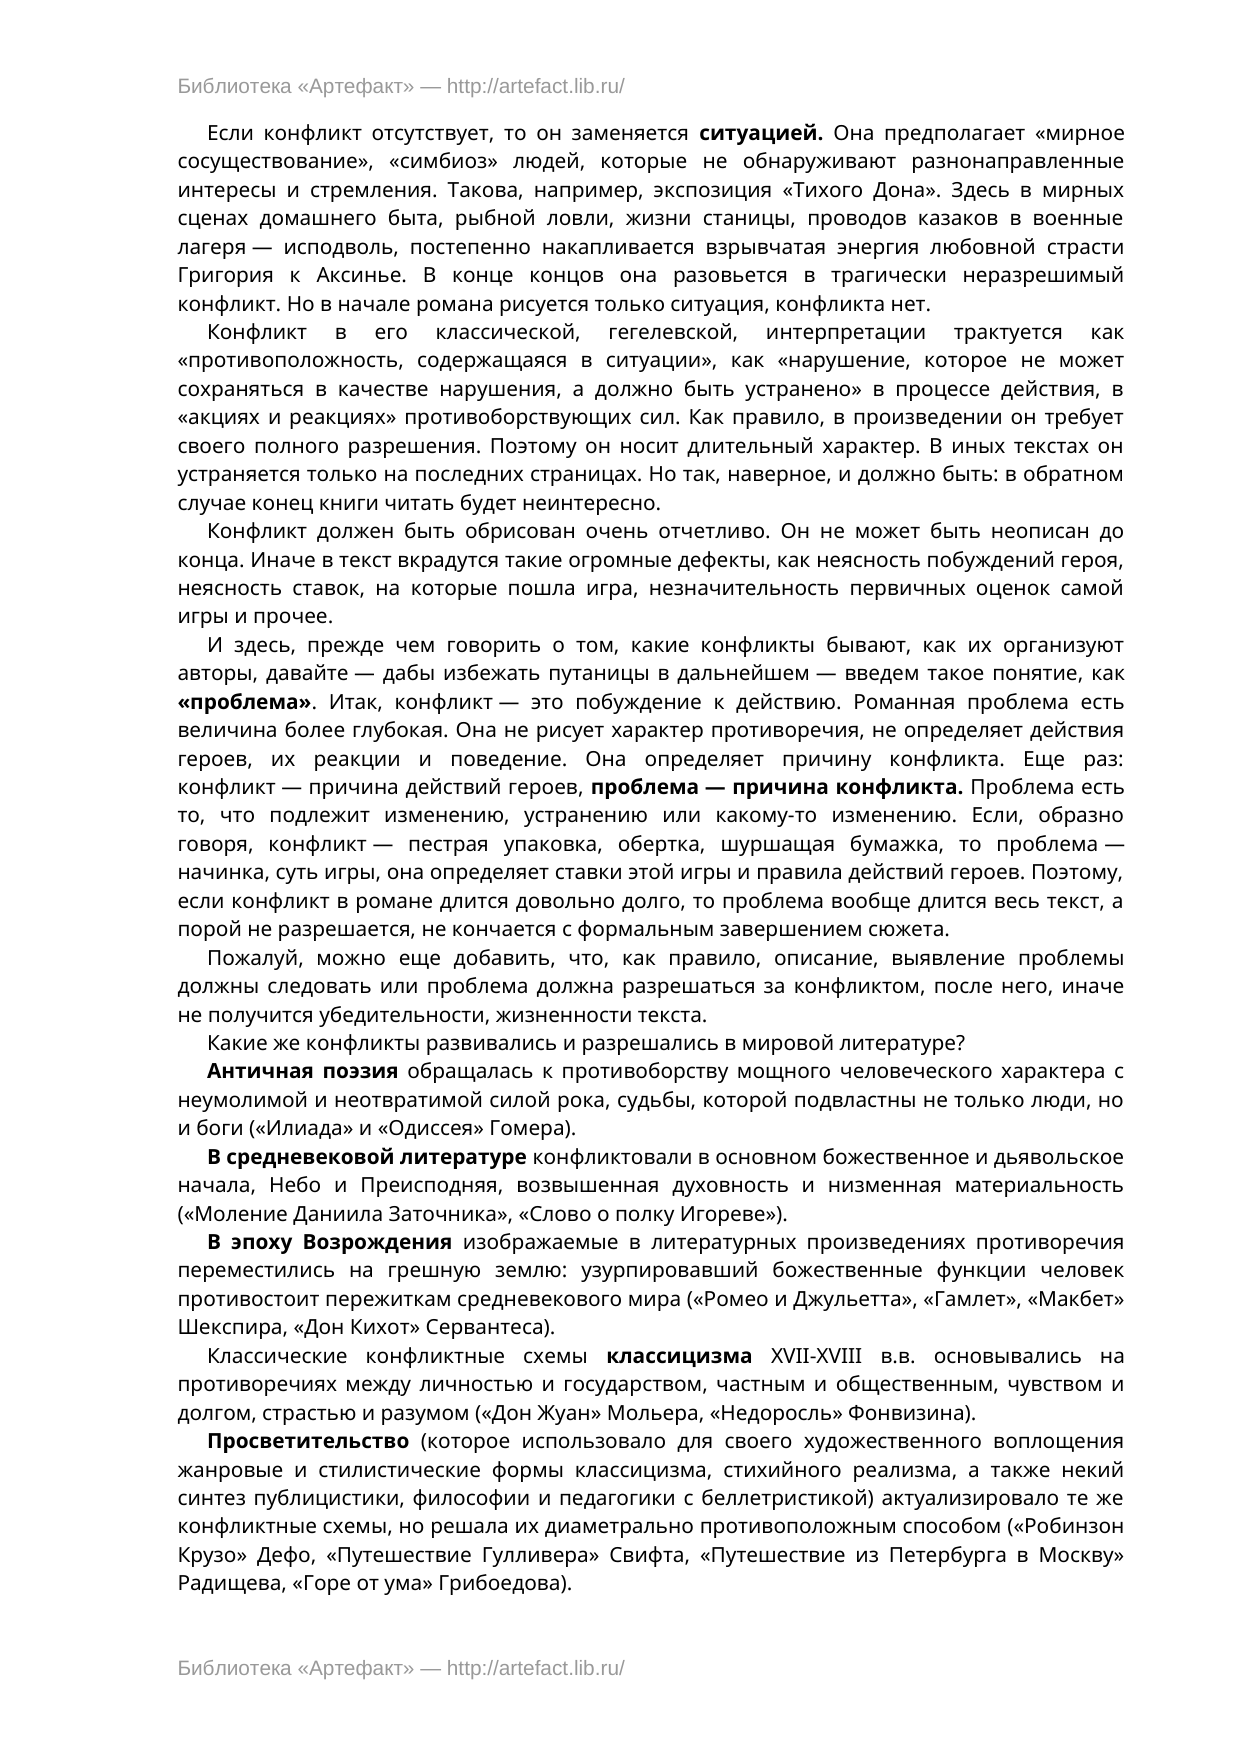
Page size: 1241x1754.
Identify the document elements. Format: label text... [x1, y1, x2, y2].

text Пожалуй, можно еще добавить, что, как правило, описание, выявление проблемы должны следовать или проблема должна разрешаться за конфликтом, после него, иначе не получится убедительности, жизненности текста. [177, 943, 1125, 1028]
text В эпоху Возрождения изображаемые в литературных произведениях противоречия переместились на грешную землю: узурпировавший божественные функции человек противостоит пережиткам средневекового мира («Ромео и Джульетта», «Гамлет», «Макбет» Шекспира, «Дон Кихот» Сервантеса). [177, 1227, 1125, 1341]
text Конфликт должен быть обрисован очень отчетливо. Он не может быть неописан до конца. Иначе в текст вкрадутся такие огромные дефекты, как неясность побуждений героя, неясность ставок, на которые пошла игра, незначительность первичных оценок самой игры и прочее. [177, 516, 1125, 630]
text Классические конфликтные схемы классицизма XVII-XVIII в.в. основывались на противоречиях между личностью и государством, частным и общественным, чувством и долгом, страстью и разумом («Дон Жуан» Мольера, «Недоросль» Фонвизина). [177, 1341, 1125, 1426]
text Конфликт в его классической, гегелевской, интерпретации трактуется как «противоположность, содержащаяся в ситуации», как «нарушение, которое не может сохраняться в качестве нарушения, а должно быть устранено» в процессе действия, в «акциях и реакциях» противоборствующих сил. Как правило, в произведении он требует своего полного разрешения. Поэтому он носит длительный характер. В иных текстах он устраняется только на последних страницах. Но так, наверное, и должно быть: в обратном случае конец книги читать будет неинтересно. [177, 317, 1125, 516]
text Античная поэзия обращалась к противоборству мощного человеческого характера с неумолимой и неотвратимой силой рока, судьбы, которой подвластны не только люди, но и боги («Илиада» и «Одиссея» Гомера). [177, 1057, 1125, 1142]
text В средневековой литературе конфликтовали в основном божественное и дьявольское начала, Небо и Преисподняя, возвышенная духовность и низменная материальность («Моление Даниила Заточника», «Слово о полку Игореве»). [177, 1142, 1125, 1227]
text И здесь, прежде чем говорить о том, какие конфликты бывают, как их организуют авторы, давайте — дабы избежать путаницы в дальнейшем — введем такое понятие, как «проблема». Итак, конфликт — это побуждение к действию. Романная проблема есть величина более глубокая. Она не рисует характер противоречия, не определяет действия героев, их реакции и поведение. Она определяет причину конфликта. Еще раз: конфликт — причина действий героев, проблема — причина конфликта. Проблема есть то, что подлежит изменению, устранению или какому-то изменению. Если, образно говоря, конфликт — пестрая упаковка, обертка, шуршащая бумажка, то проблема — начинка, суть игры, она определяет ставки этой игры и правила действий героев. Поэтому, если конфликт в романе длится довольно долго, то проблема вообще длится весь текст, а порой не разрешается, не кончается с формальным завершением сюжета. [177, 630, 1125, 943]
text Если конфликт отсутствует, то он заменяется ситуацией. Она предполагает «мирное сосуществование», «симбиоз» людей, которые не обнаруживают разнонаправленные интересы и стремления. Такова, например, экспозиция «Тихого Дона». Здесь в мирных сценах домашнего быта, рыбной ловли, жизни станицы, проводов казаков в военные лагеря — исподволь, постепенно накапливается взрывчатая энергия любовной страсти Григория к Аксинье. В конце концов она разовьется в трагически неразрешимый конфликт. Но в начале романа рисуется только ситуация, конфликта нет. [177, 118, 1125, 317]
text Просветительство (которое использовало для своего художественного воплощения жанровые и стилистические формы классицизма, стихийного реализма, а также некий синтез публицистики, философии и педагогики с беллетристикой) актуализировало те же конфликтные схемы, но решала их диаметрально противоположным способом («Робинзон Крузо» Дефо, «Путешествие Гулливера» Свифта, «Путешествие из Петербурга в Москву» Радищева, «Горе от ума» Грибоедова). [177, 1426, 1125, 1597]
text Какие же конфликты развивались и разрешались в мировой литературе? [177, 1028, 1125, 1057]
